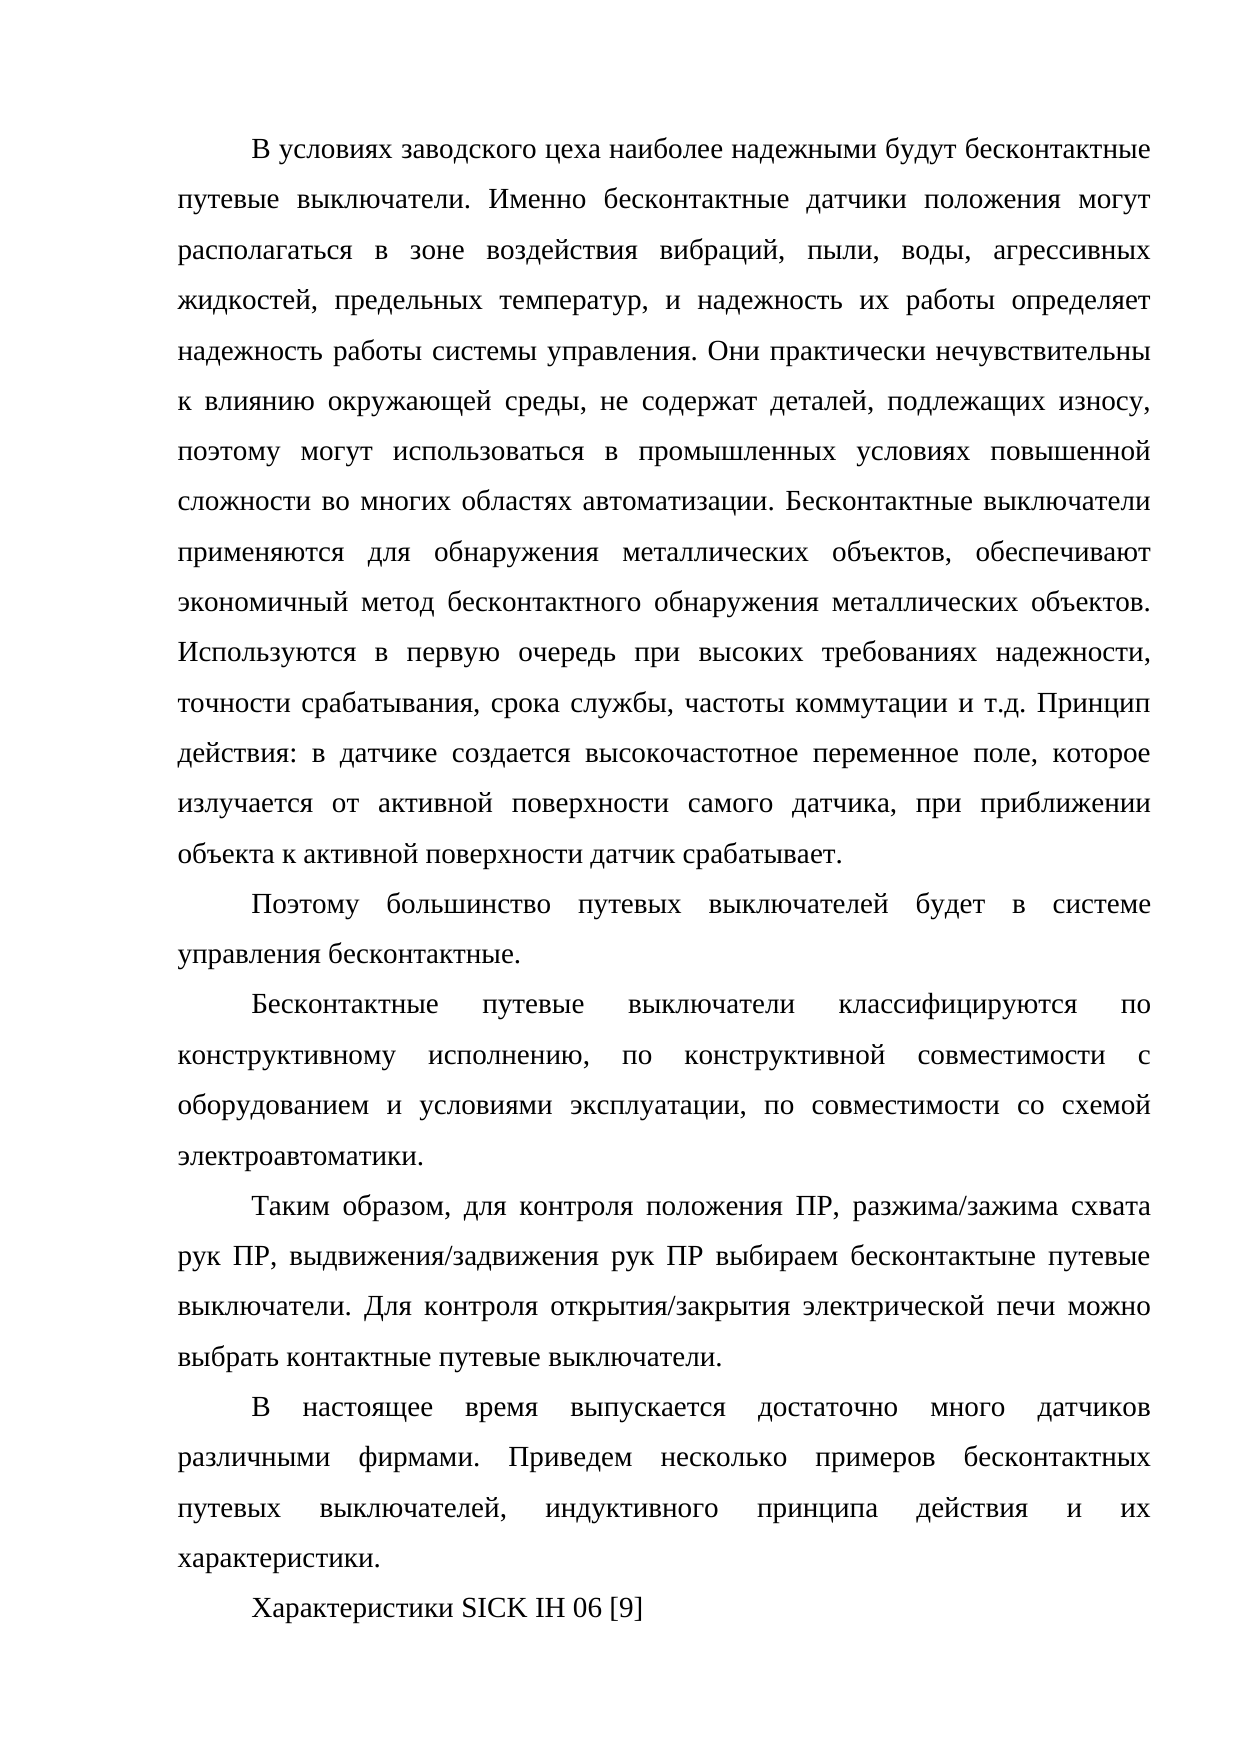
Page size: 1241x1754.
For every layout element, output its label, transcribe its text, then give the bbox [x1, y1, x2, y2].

text Таким образом, для контроля положения ПР, разжима/зажима схвата рук ПР, выдвижения/задвижения рук ПР выбираем бесконтактыне путевые выключатели. Для контроля открытия/закрытия электрической печи можно выбрать контактные путевые выключатели. [177, 1188, 1152, 1372]
text Бесконтактные путевые выключатели классифицируются по конструктивному исполнению, по конструктивной совместимости с оборудованием и условиями эксплуатации, по совместимости со схемой электроавтоматики. [177, 987, 1152, 1171]
text Характеристики SICK IH 06 [9] [177, 1590, 1152, 1624]
text Поэтому большинство путевых выключателей будет в системе управления бесконтактные. [177, 886, 1152, 970]
text В условиях заводского цеха наиболее надежными будут бесконтактные путевые выключатели. Именно бесконтактные датчики положения могут располагаться в зоне воздействия вибраций, пыли, воды, агрессивных жидкостей, предельных температур, и надежность их работы определяет надежность работы системы управления. Они практически нечувствительны к влиянию окружающей среды, не содержат деталей, подлежащих износу, поэтому могут использоваться в промышленных условиях повышенной сложности во многих областях автоматизации. Бесконтактные выключатели применяются для обнаружения металлических объектов, обеспечивают экономичный метод бесконтактного обнаружения металлических объектов. Используются в первую очередь при высоких требованиях надежности, точности срабатывания, срока службы, частоты коммутации и т.д. Принцип действия: в датчике создается высокочастотное переменное поле, которое излучается от активной поверхности самого датчика, при приближении объекта к активной поверхности датчик срабатывает. [177, 131, 1152, 869]
text В настоящее время выпускается достаточно много датчиков различными фирмами. Приведем несколько примеров бесконтактных путевых выключателей, индуктивного принципа действия и их характеристики. [177, 1389, 1152, 1574]
